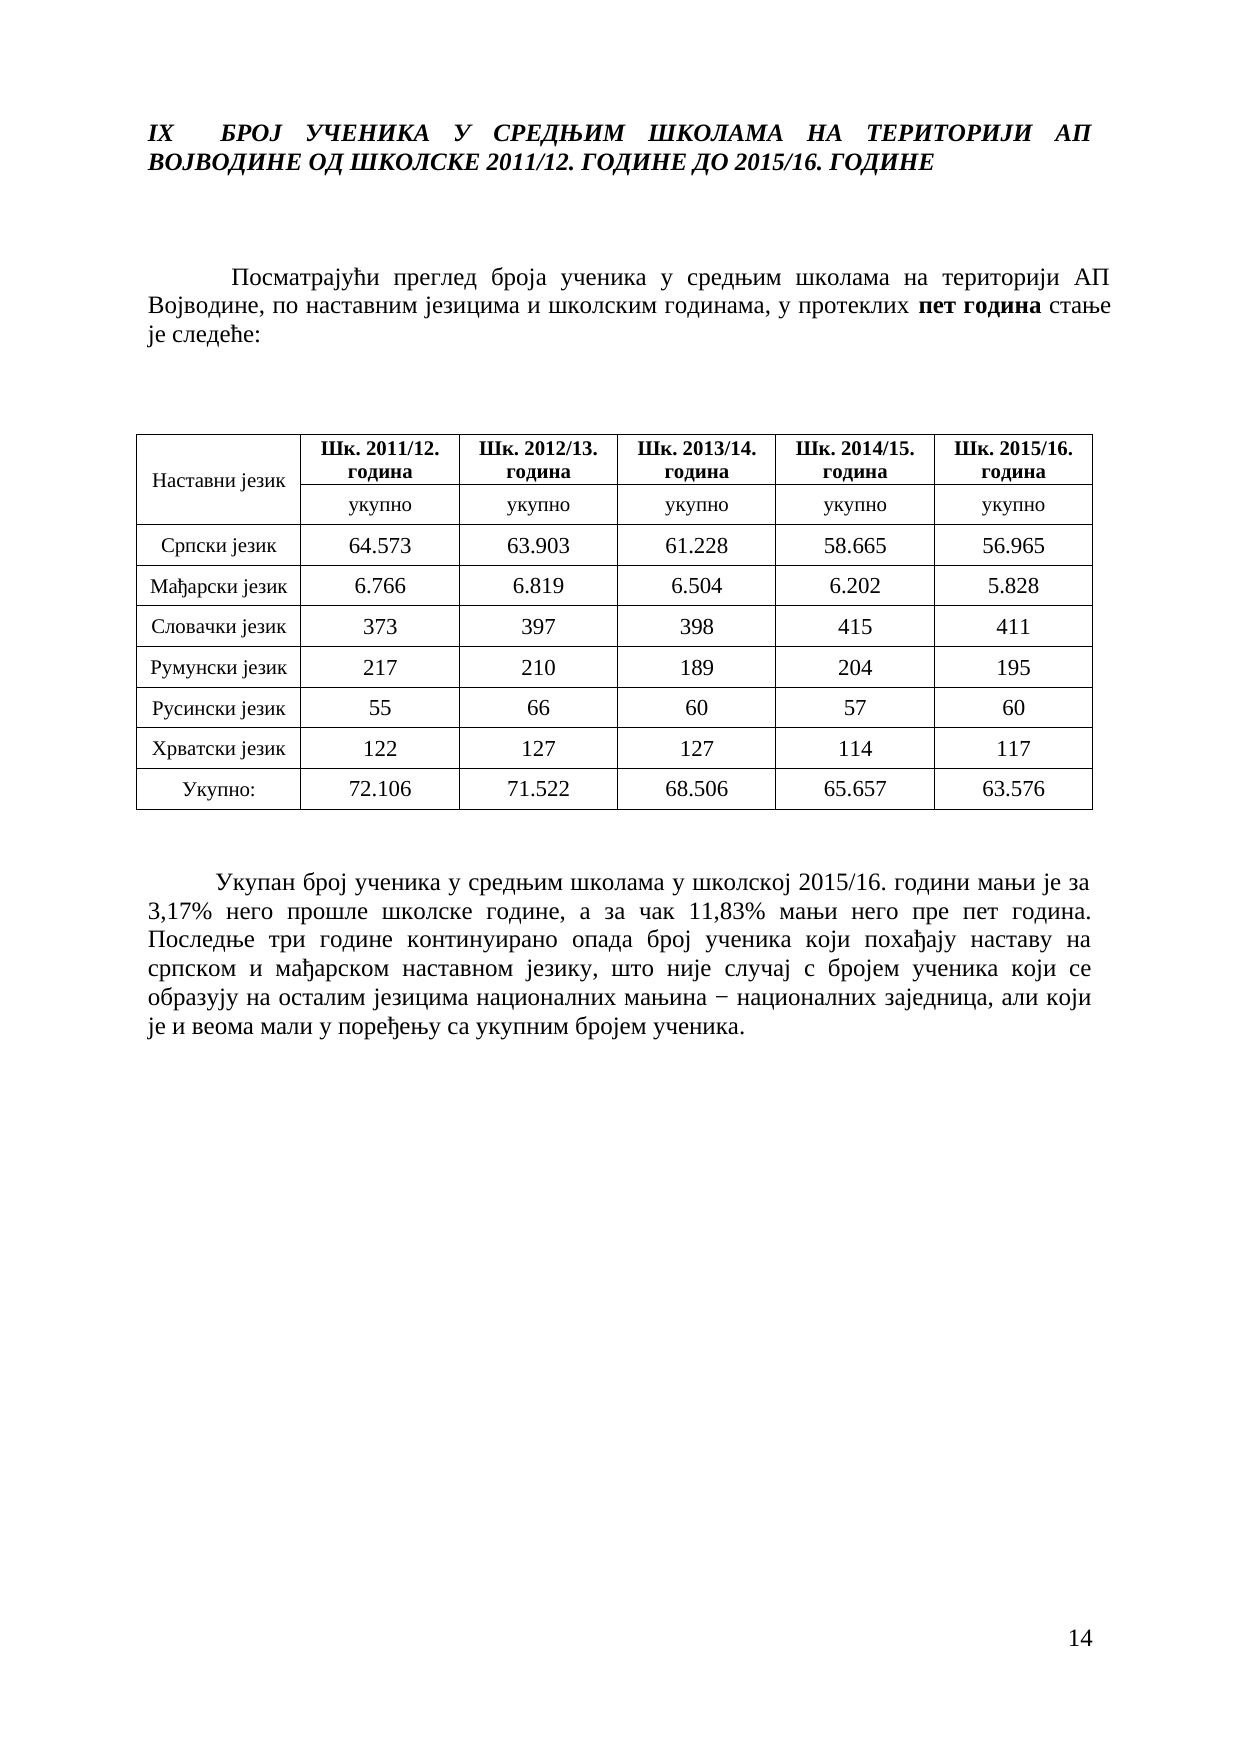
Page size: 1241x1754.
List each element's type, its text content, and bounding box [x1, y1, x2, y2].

table_cell 117 [935, 728, 1092, 768]
table_cell 63.903 [460, 525, 617, 565]
table_header Шк. 2011/12. година [301, 435, 459, 483]
table_cell 6.766 [301, 566, 459, 605]
table_cell 373 [301, 606, 459, 646]
table_cell 55 [301, 688, 459, 727]
table_cell 60 [618, 688, 775, 727]
table_cell 127 [460, 728, 617, 768]
table_cell 6.202 [776, 566, 934, 605]
table_cell Словачки језик [137, 606, 300, 646]
table_cell 5.828 [935, 566, 1092, 605]
table_cell Хрватски језик [137, 728, 300, 768]
table_header Шк. 2013/14. година [618, 435, 775, 483]
table_cell Укупно: [137, 769, 300, 808]
table_cell 64.573 [301, 525, 459, 565]
text Посматрајући преглед броја ученика у средњим школама на територији АП Војводине, по наставним језицима и школским годинама, у протеклих пет година стање је следеће: [148, 262, 1111, 348]
table_cell Румунски језик [137, 647, 300, 687]
text Укупан број ученика у средњим школама у школској 2015/16. години мањи је за 3,17% него прошле школске године, а за чак 11,83% мањи него пре пет година. Последње три године континуирано опада број ученика који похађају наставу на српском и мађарском наставном језику, што није случај с бројем ученика који се образују на осталим језицима националних мањина − националних заједница, али који је и веома мали у поређењу са укупним бројем ученика. [148, 867, 1092, 1039]
table_cell 72.106 [301, 769, 459, 808]
table_cell 6.819 [460, 566, 617, 605]
table_header Шк. 2012/13. година [460, 435, 617, 483]
table_cell 56.965 [935, 525, 1092, 565]
table_cell укупно [460, 485, 617, 524]
table_cell 114 [776, 728, 934, 768]
table_cell 68.506 [618, 769, 775, 808]
table_cell 71.522 [460, 769, 617, 808]
text IX БРОЈ УЧЕНИКА У СРЕДЊИМ ШКОЛАМА НА ТЕРИТОРИЈИ АП ВОЈВОДИНЕ ОД ШКОЛСКЕ 2011/12. ГОДИНЕ ДО 2015/16. ГОДИНЕ [148, 118, 1092, 176]
table_header Наставни језик [137, 435, 300, 524]
table_cell укупно [618, 485, 775, 524]
table_cell Русински језик [137, 688, 300, 727]
table_cell 127 [618, 728, 775, 768]
table_header Шк. 2015/16. година [935, 435, 1092, 483]
table_cell 6.504 [618, 566, 775, 605]
table_cell 397 [460, 606, 617, 646]
table_cell укупно [301, 485, 459, 524]
table_cell 189 [618, 647, 775, 687]
table_cell 122 [301, 728, 459, 768]
table_cell 65.657 [776, 769, 934, 808]
table_cell 398 [618, 606, 775, 646]
table_cell 415 [776, 606, 934, 646]
table_cell 57 [776, 688, 934, 727]
table_cell 58.665 [776, 525, 934, 565]
table_cell Мађарски језик [137, 566, 300, 605]
table_cell 195 [935, 647, 1092, 687]
table_cell 411 [935, 606, 1092, 646]
table_cell 60 [935, 688, 1092, 727]
table_cell укупно [776, 485, 934, 524]
table_cell 217 [301, 647, 459, 687]
table_cell укупно [935, 485, 1092, 524]
table_header Шк. 2014/15. година [776, 435, 934, 483]
table_cell 210 [460, 647, 617, 687]
table_cell 66 [460, 688, 617, 727]
table_cell 63.576 [935, 769, 1092, 808]
table_cell 61.228 [618, 525, 775, 565]
table_cell Српски језик [137, 525, 300, 565]
table_cell 204 [776, 647, 934, 687]
